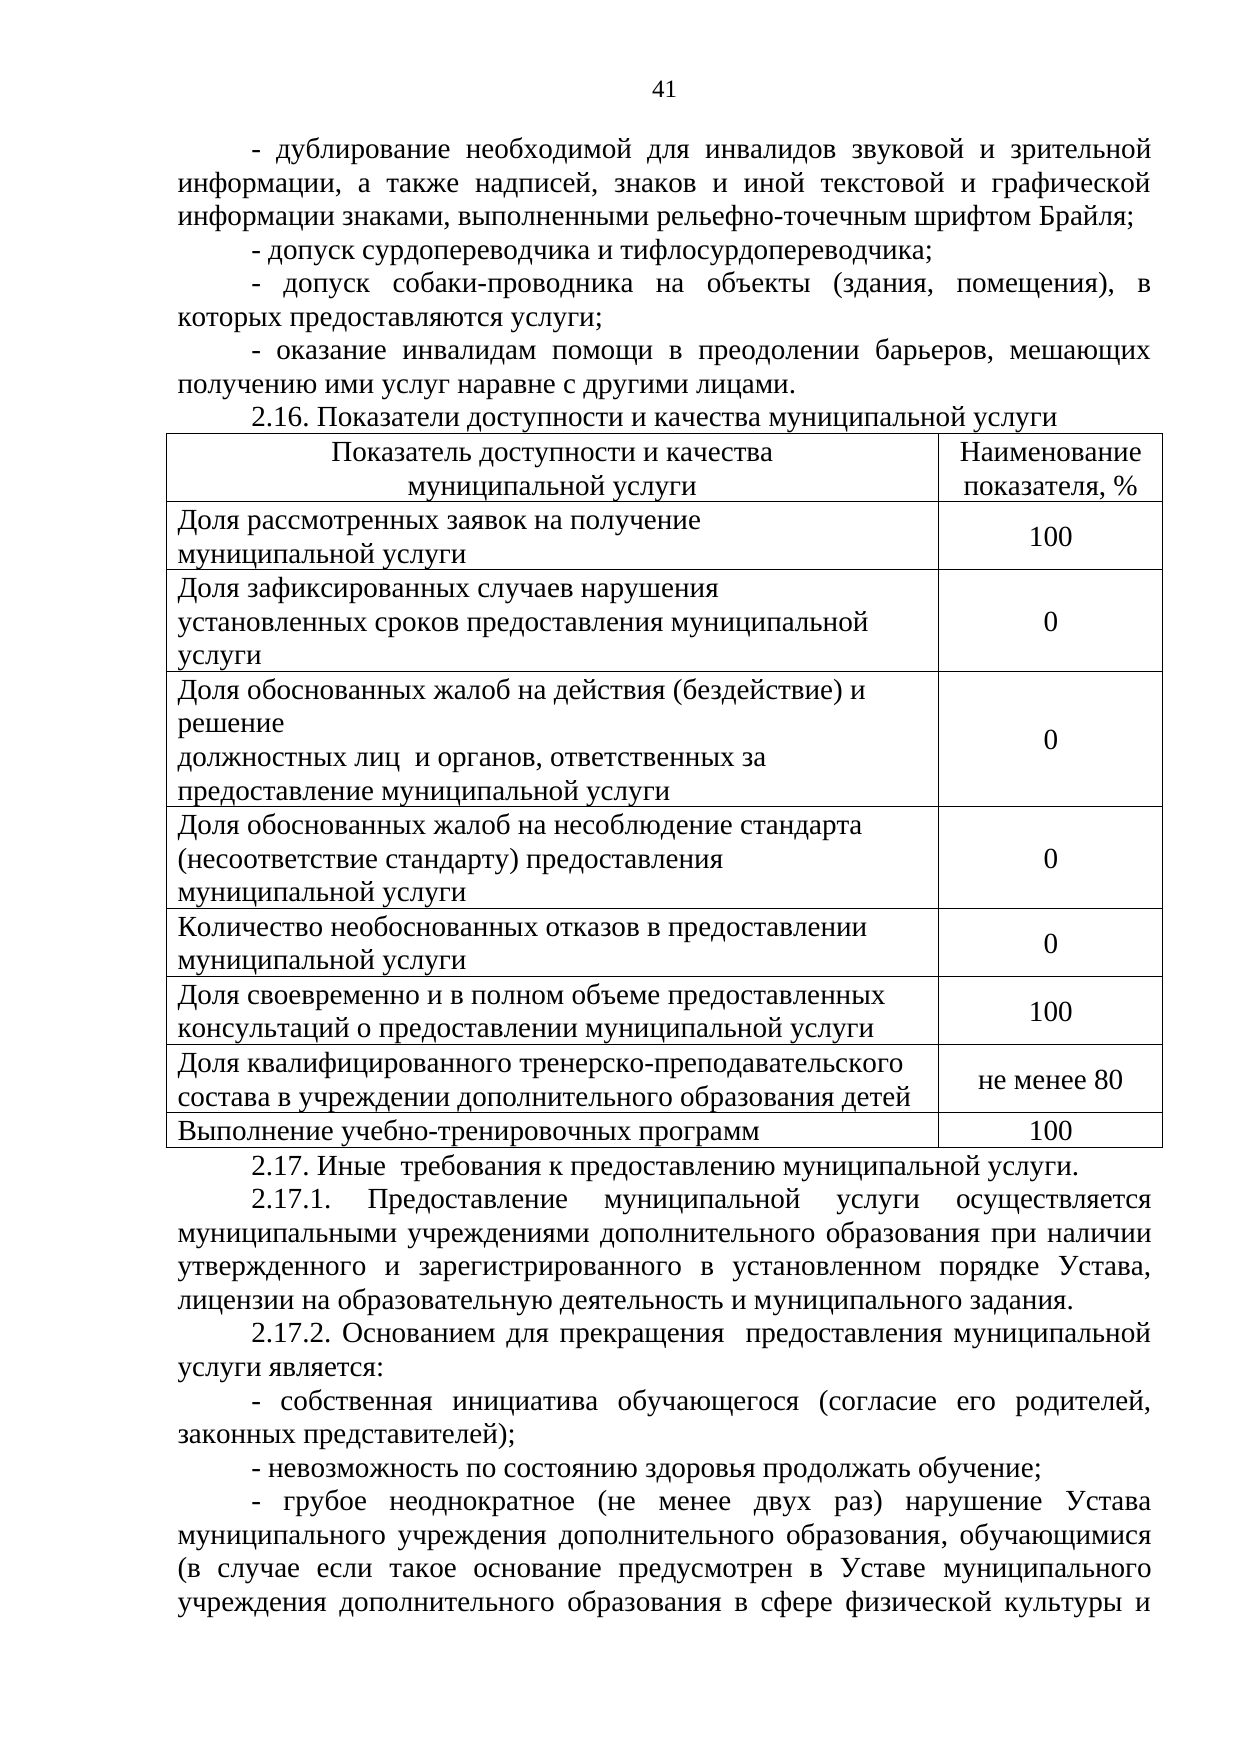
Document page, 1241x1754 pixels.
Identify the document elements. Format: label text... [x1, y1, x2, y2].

text - допуск сурдопереводчика и тифлосурдопереводчика; [177, 232, 1152, 265]
table_cell 0 [939, 807, 1162, 908]
table_cell 100 [939, 502, 1162, 569]
table_cell Доля зафиксированных случаев нарушения установленных сроков предоставления муниципальной услуги [167, 570, 938, 671]
table_cell Доля обоснованных жалоб на действия (бездействие) и решение должностных лиц и органов, ответственных за предоставление муниципальной услуги [167, 672, 938, 806]
table_cell Выполнение учебно-тренировочных программ [167, 1113, 938, 1147]
table_cell 0 [939, 909, 1162, 976]
table_header Показатель доступности и качества муниципальной услуги [167, 434, 938, 501]
text - оказание инвалидам помощи в преодолении барьеров, мешающих получению ими услуг наравне с другими лицами. [177, 332, 1152, 399]
table_cell Доля рассмотренных заявок на получение муниципальной услуги [167, 502, 938, 569]
text - собственная инициатива обучающегося (согласие его родителей, законных представителей); [177, 1383, 1152, 1450]
text - невозможность по состоянию здоровья продолжать обучение; [177, 1450, 1152, 1483]
text 2.17.1. Предоставление муниципальной услуги осуществляется муниципальными учреждениями дополнительного образования при наличии утвержденного и зарегистрированного в установленном порядке Устава, лицензии на образовательную деятельность и муниципального задания. [177, 1181, 1152, 1316]
text 2.17.2. Основанием для прекращения предоставления муниципальной услуги является: [177, 1316, 1152, 1383]
table_cell Доля своевременно и в полном объеме предоставленных консультаций о предоставлении муниципальной услуги [167, 977, 938, 1044]
table_cell 0 [939, 570, 1162, 671]
table_cell 100 [939, 1113, 1162, 1147]
table_cell Доля квалифицированного тренерско-преподавательского состава в учреждении дополнительного образования детей [167, 1045, 938, 1112]
text - допуск собаки-проводника на объекты (здания, помещения), в которых предоставляются услуги; [177, 265, 1152, 332]
table_header Наименование показателя, % [939, 434, 1162, 501]
table_cell Количество необоснованных отказов в предоставлении муниципальной услуги [167, 909, 938, 976]
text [177, 1483, 1152, 1617]
table_cell 0 [939, 672, 1162, 806]
text 2.17. Иные требования к предоставлению муниципальной услуги. [177, 1148, 1152, 1181]
table_cell не менее 80 [939, 1045, 1162, 1112]
text 2.16. Показатели доступности и качества муниципальной услуги [177, 399, 1152, 433]
table_cell Доля обоснованных жалоб на несоблюдение стандарта (несоответствие стандарту) предоставления муниципальной услуги [167, 807, 938, 908]
text - дублирование необходимой для инвалидов звуковой и зрительной информации, а также надписей, знаков и иной текстовой и графической информации знаками, выполненными рельефно-точечным шрифтом Брайля; [177, 131, 1152, 232]
table_cell 100 [939, 977, 1162, 1044]
